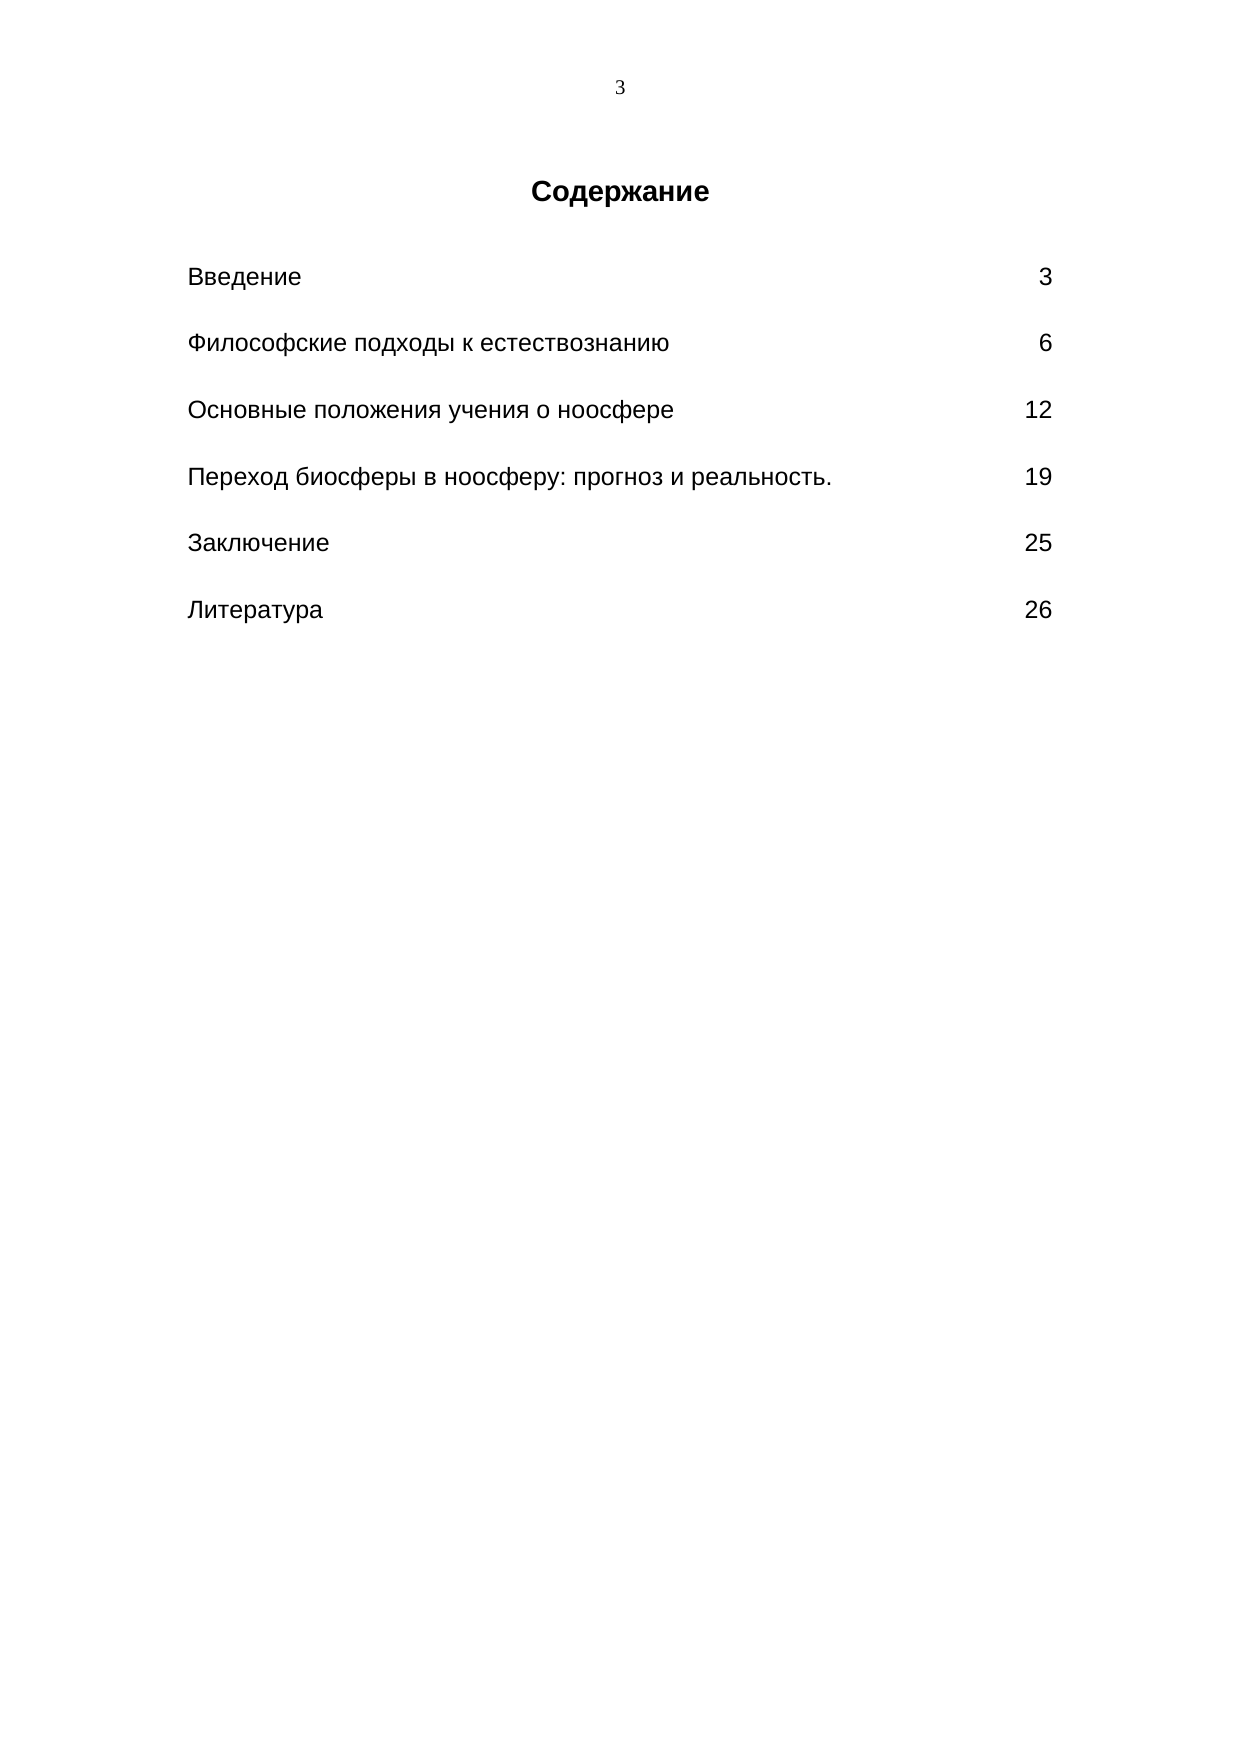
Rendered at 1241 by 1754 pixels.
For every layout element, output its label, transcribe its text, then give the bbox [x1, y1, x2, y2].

text Переход биосферы в ноосферу: прогноз и реальность. [187, 461, 1053, 490]
text Основные положения учения о ноосфере [187, 395, 1053, 424]
text Содержание [187, 174, 1053, 208]
text Заключение [187, 528, 1053, 557]
text Введение [187, 262, 1053, 291]
text Философские подходы к естествознанию [187, 328, 1053, 357]
text Литература [187, 594, 1053, 623]
